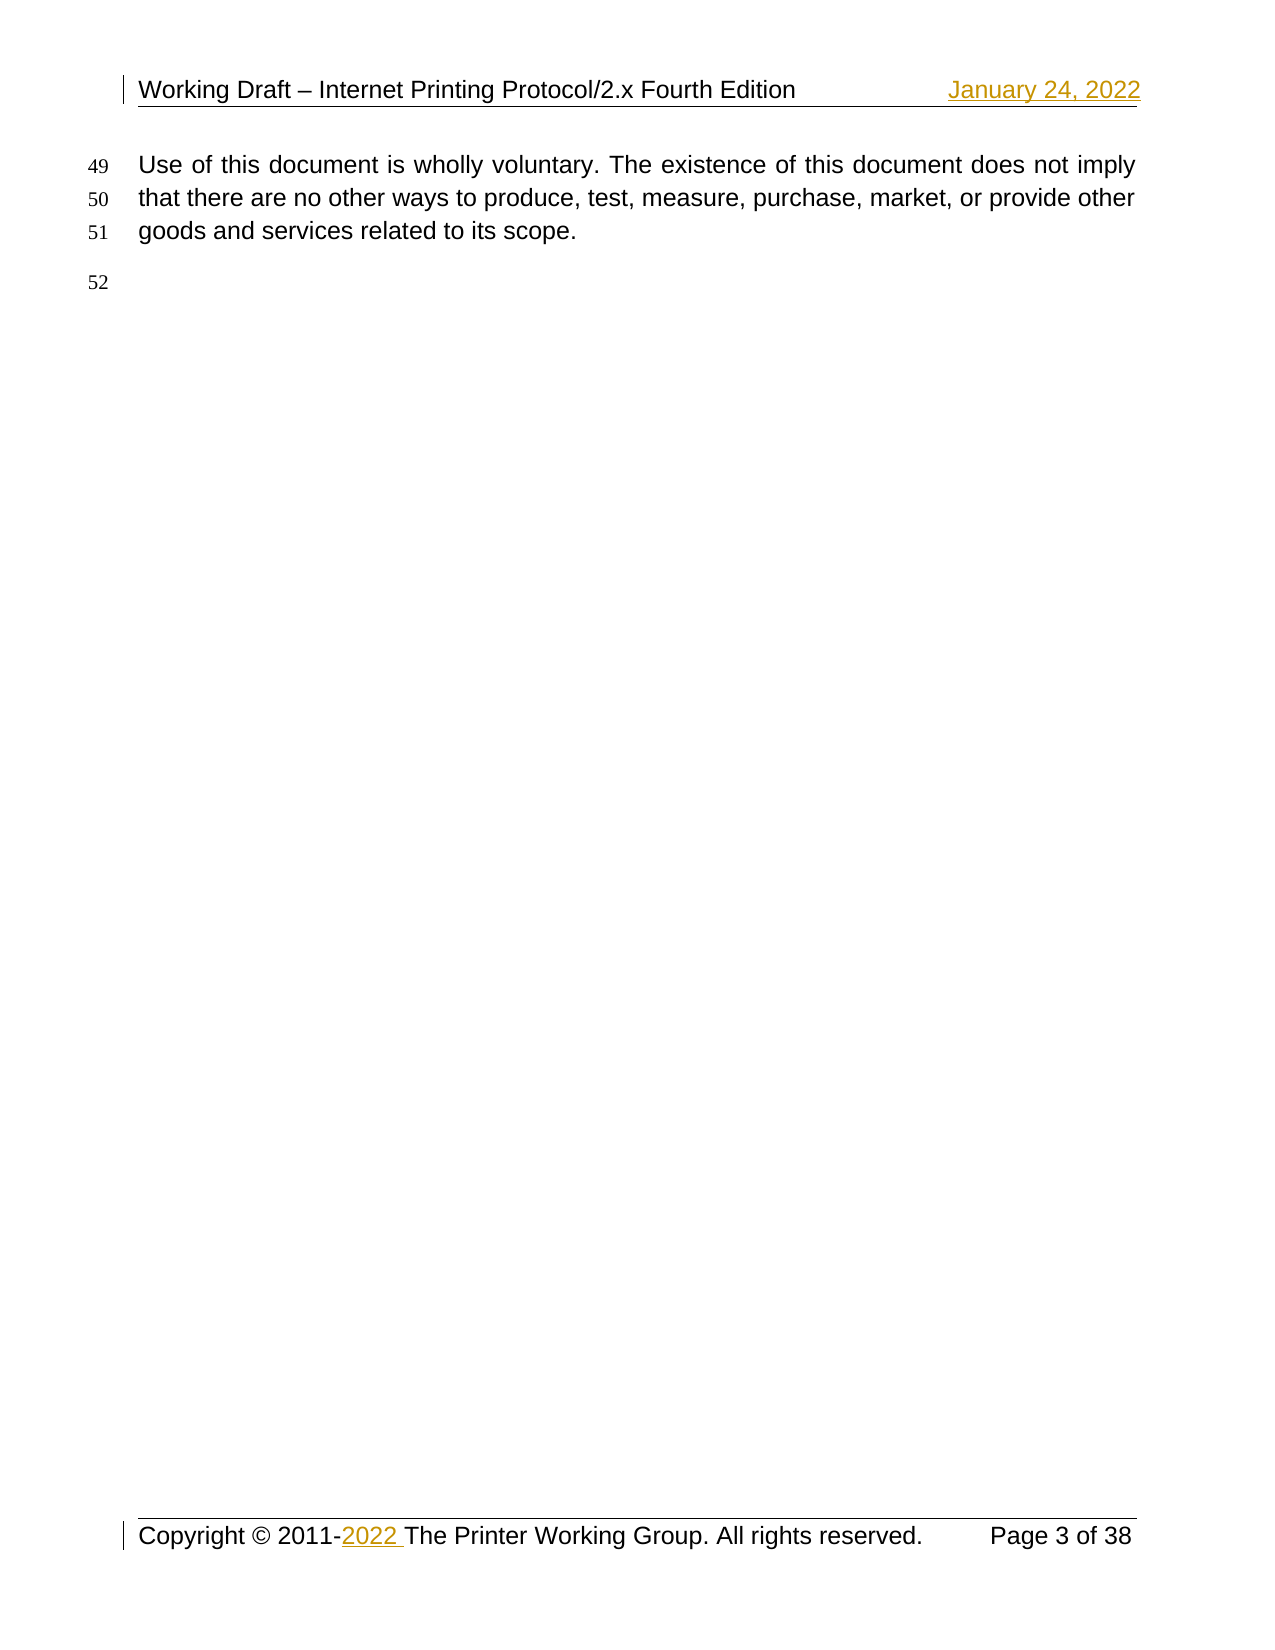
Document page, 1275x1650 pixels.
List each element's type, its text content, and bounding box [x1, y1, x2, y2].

text Use of this document is wholly voluntary. The existence of this document does not imply that there are no other ways to produce, test, measure, purchase, market, or provide other goods and services related to its scope. [138, 150, 1137, 245]
